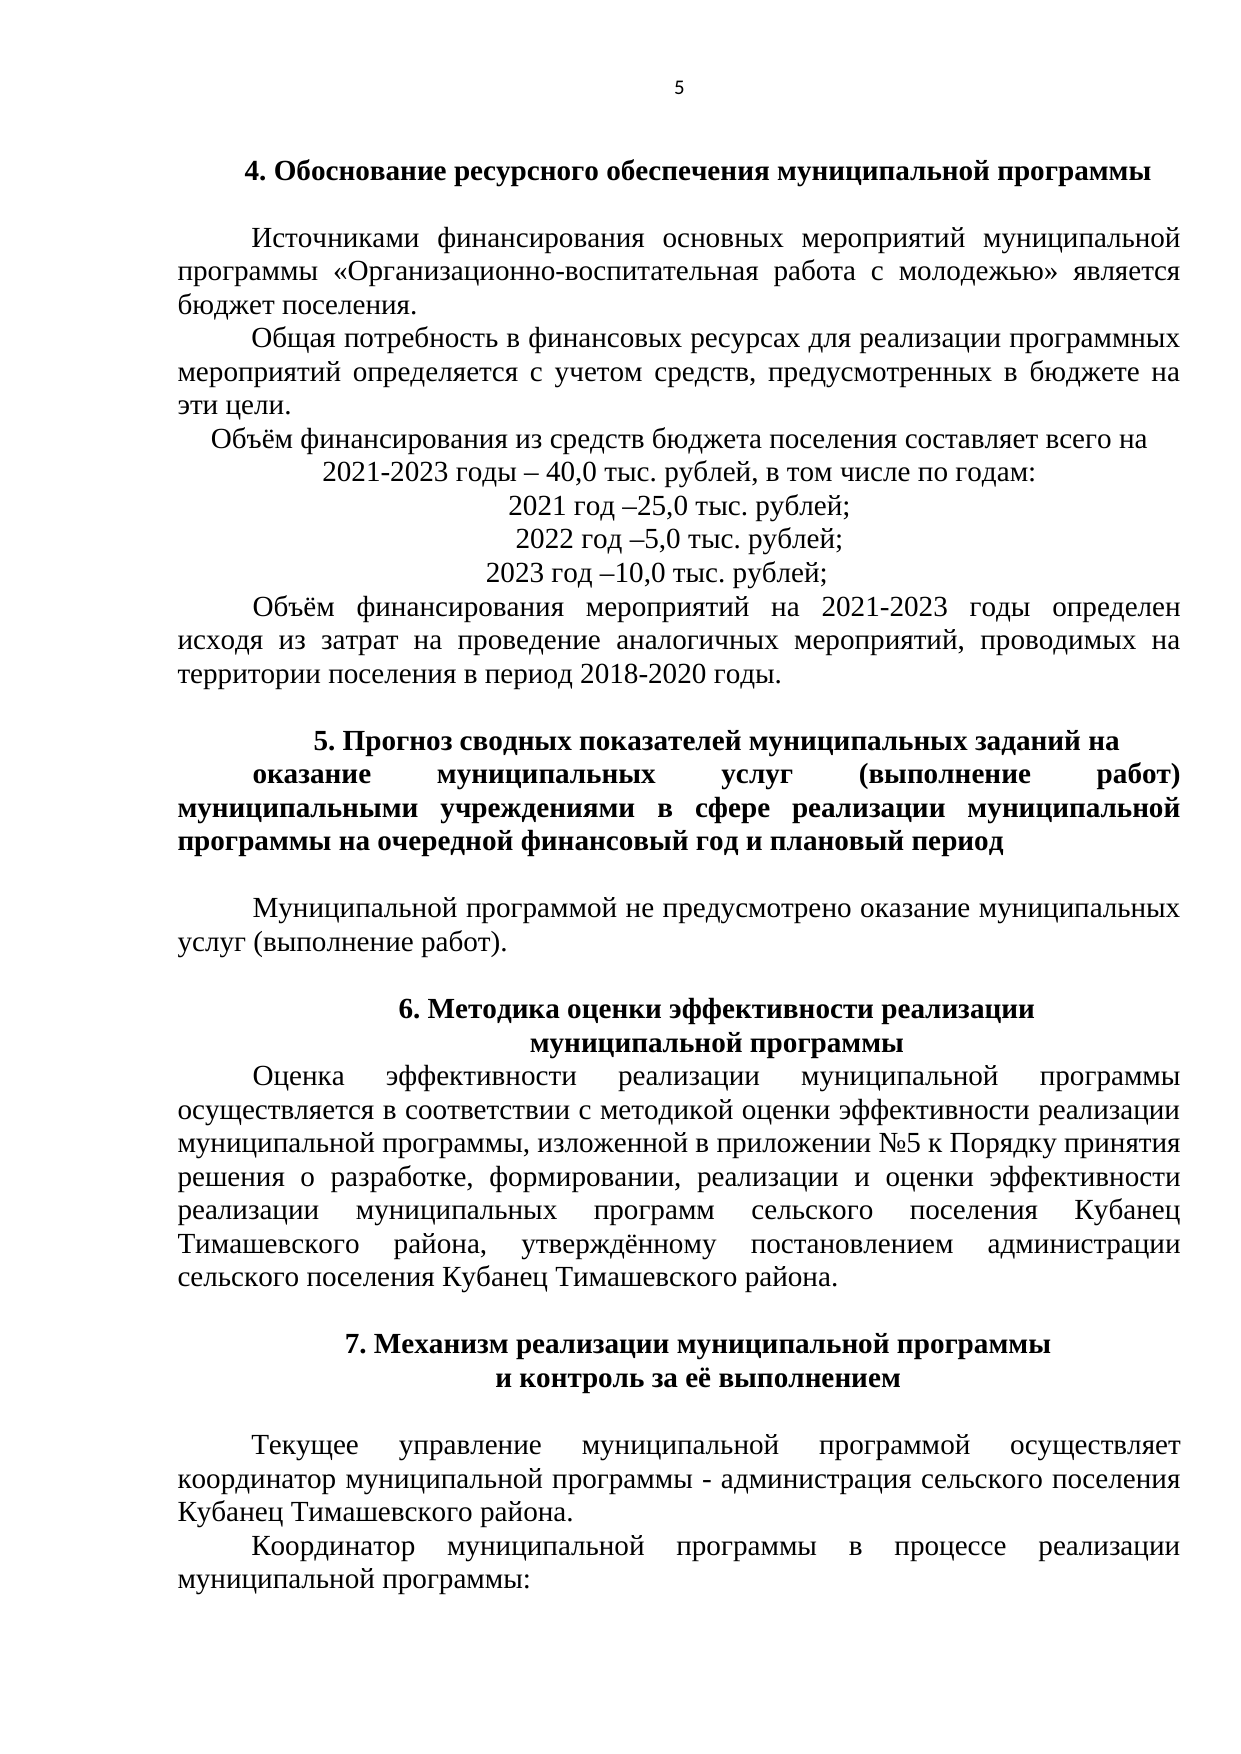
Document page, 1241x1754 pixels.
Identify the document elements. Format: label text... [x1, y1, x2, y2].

text Объём финансирования из средств бюджета поселения составляет всего на 2021-2023 годы – 40,0 тыс. рублей, в том числе по годам: [177, 421, 1181, 488]
text Муниципальной программой не предусмотрено оказание муниципальных услуг (выполнение работ). [177, 891, 1181, 958]
text 2022 год –5,0 тыс. рублей; [177, 522, 1181, 555]
text 4. Обоснование ресурсного обеспечения муниципальной программы [215, 153, 1181, 186]
text 2023 год –10,0 тыс. рублей; [177, 555, 1181, 589]
text 5. Прогноз сводных показателей муниципальных заданий на [177, 723, 1181, 756]
text Оценка эффективности реализации муниципальной программы осуществляется в соответствии с методикой оценки эффективности реализации муниципальной программы, изложенной в приложении №5 к Порядку принятия решения о разработке, формировании, реализации и оценки эффективности реализации муниципальных программ сельского поселения Кубанец Тимашевского района, утверждённому постановлением администрации сельского поселения Кубанец Тимашевского района. [177, 1058, 1181, 1293]
text Объём финансирования мероприятий на 2021-2023 годы определен исходя из затрат на проведение аналогичных мероприятий, проводимых на территории поселения в период 2018-2020 годы. [177, 589, 1181, 689]
text Источниками финансирования основных мероприятий муниципальной программы «Организационно-воспитательная работа с молодежью» является бюджет поселения. [177, 220, 1181, 320]
text Координатор муниципальной программы в процессе реализации муниципальной программы: [177, 1528, 1181, 1595]
text 6. Методика оценки эффективности реализации [177, 991, 1181, 1025]
text 7. Механизм реализации муниципальной программы [215, 1327, 1181, 1360]
text и контроль за её выполнением [215, 1360, 1181, 1394]
text муниципальной программы [177, 1025, 1181, 1058]
text оказание муниципальных услуг (выполнение работ) муниципальными учреждениями в сфере реализации муниципальной программы на очередной финансовый год и плановый период [177, 756, 1181, 857]
text 2021 год –25,0 тыс. рублей; [177, 488, 1181, 522]
text Общая потребность в финансовых ресурсах для реализации программных мероприятий определяется с учетом средств, предусмотренных в бюджете на эти цели. [177, 320, 1181, 421]
text Текущее управление муниципальной программой осуществляет координатор муниципальной программы - администрация сельского поселения Кубанец Тимашевского района. [177, 1427, 1181, 1528]
